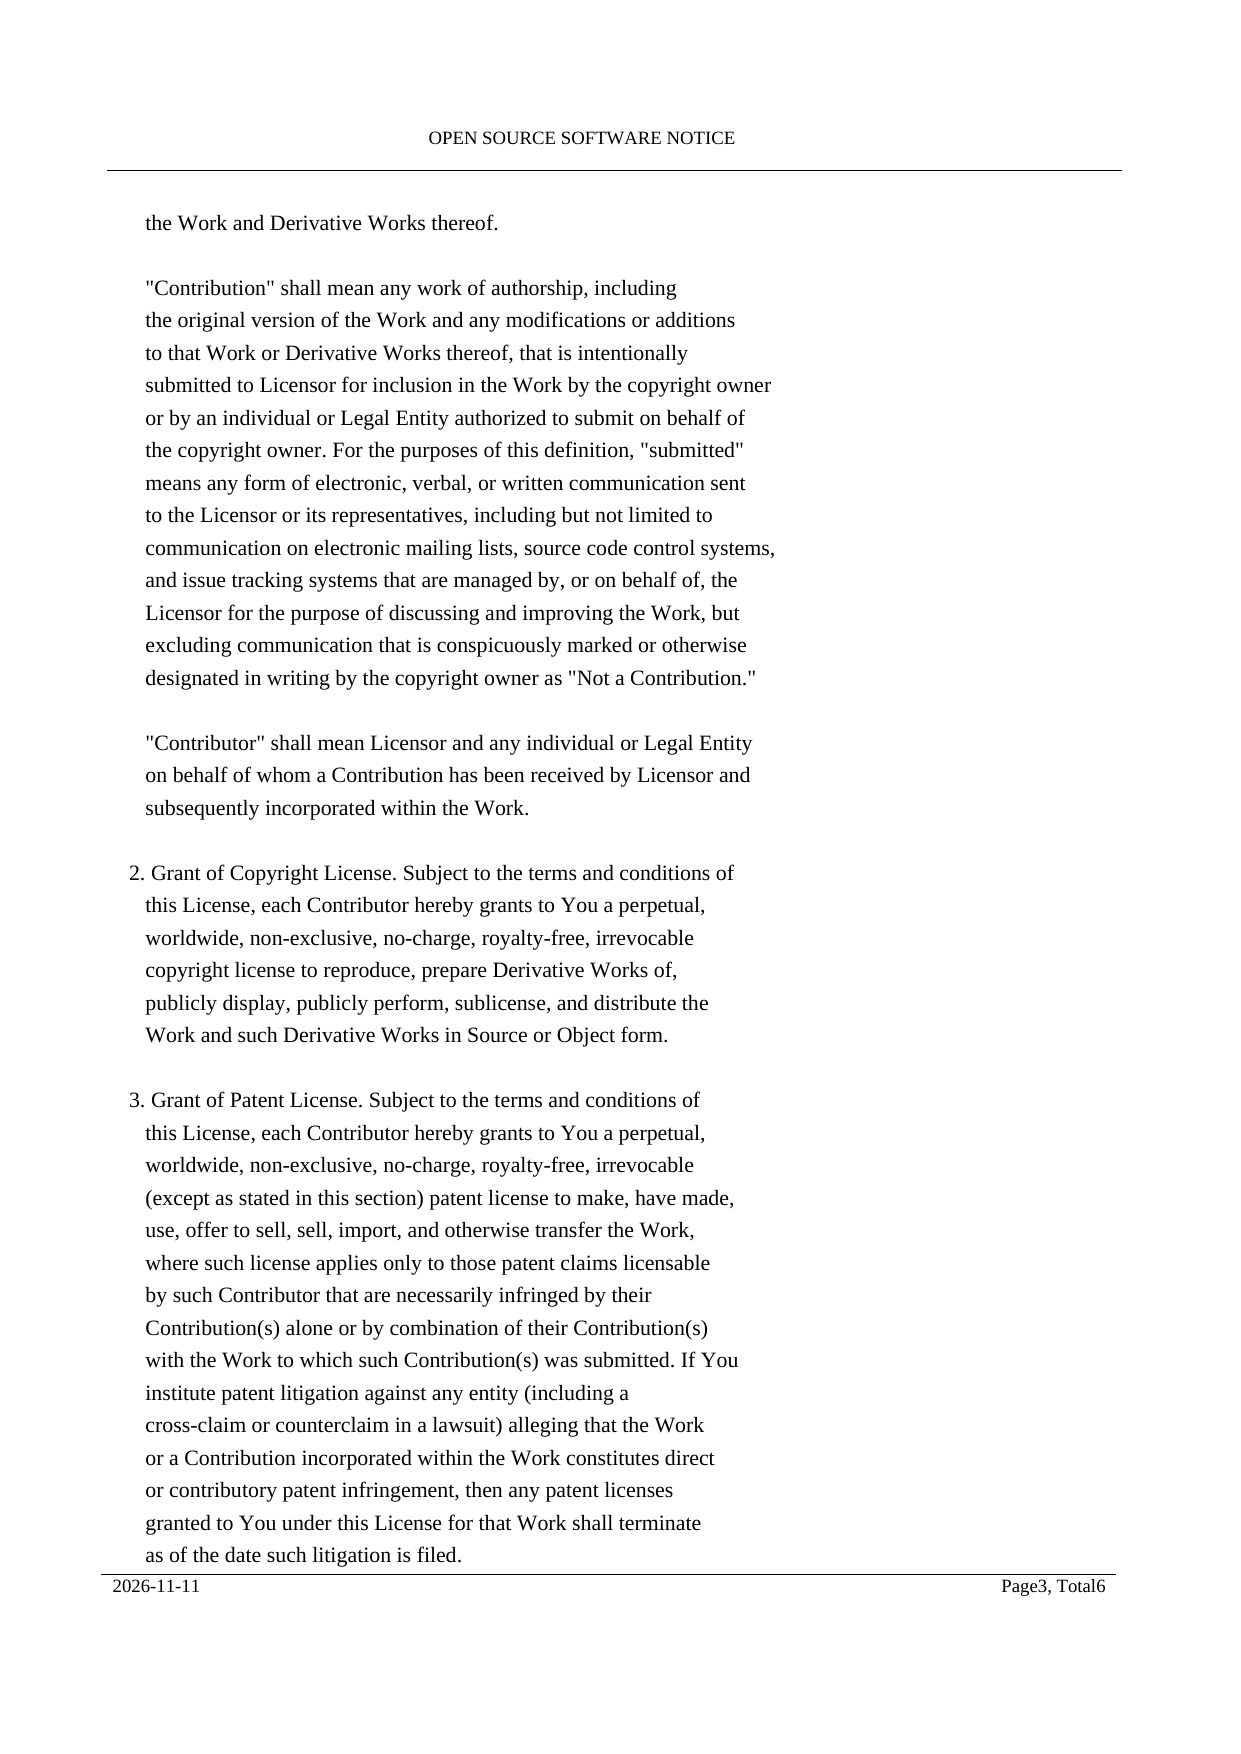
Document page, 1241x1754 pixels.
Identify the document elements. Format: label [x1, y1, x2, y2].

text [112, 206, 1128, 1571]
